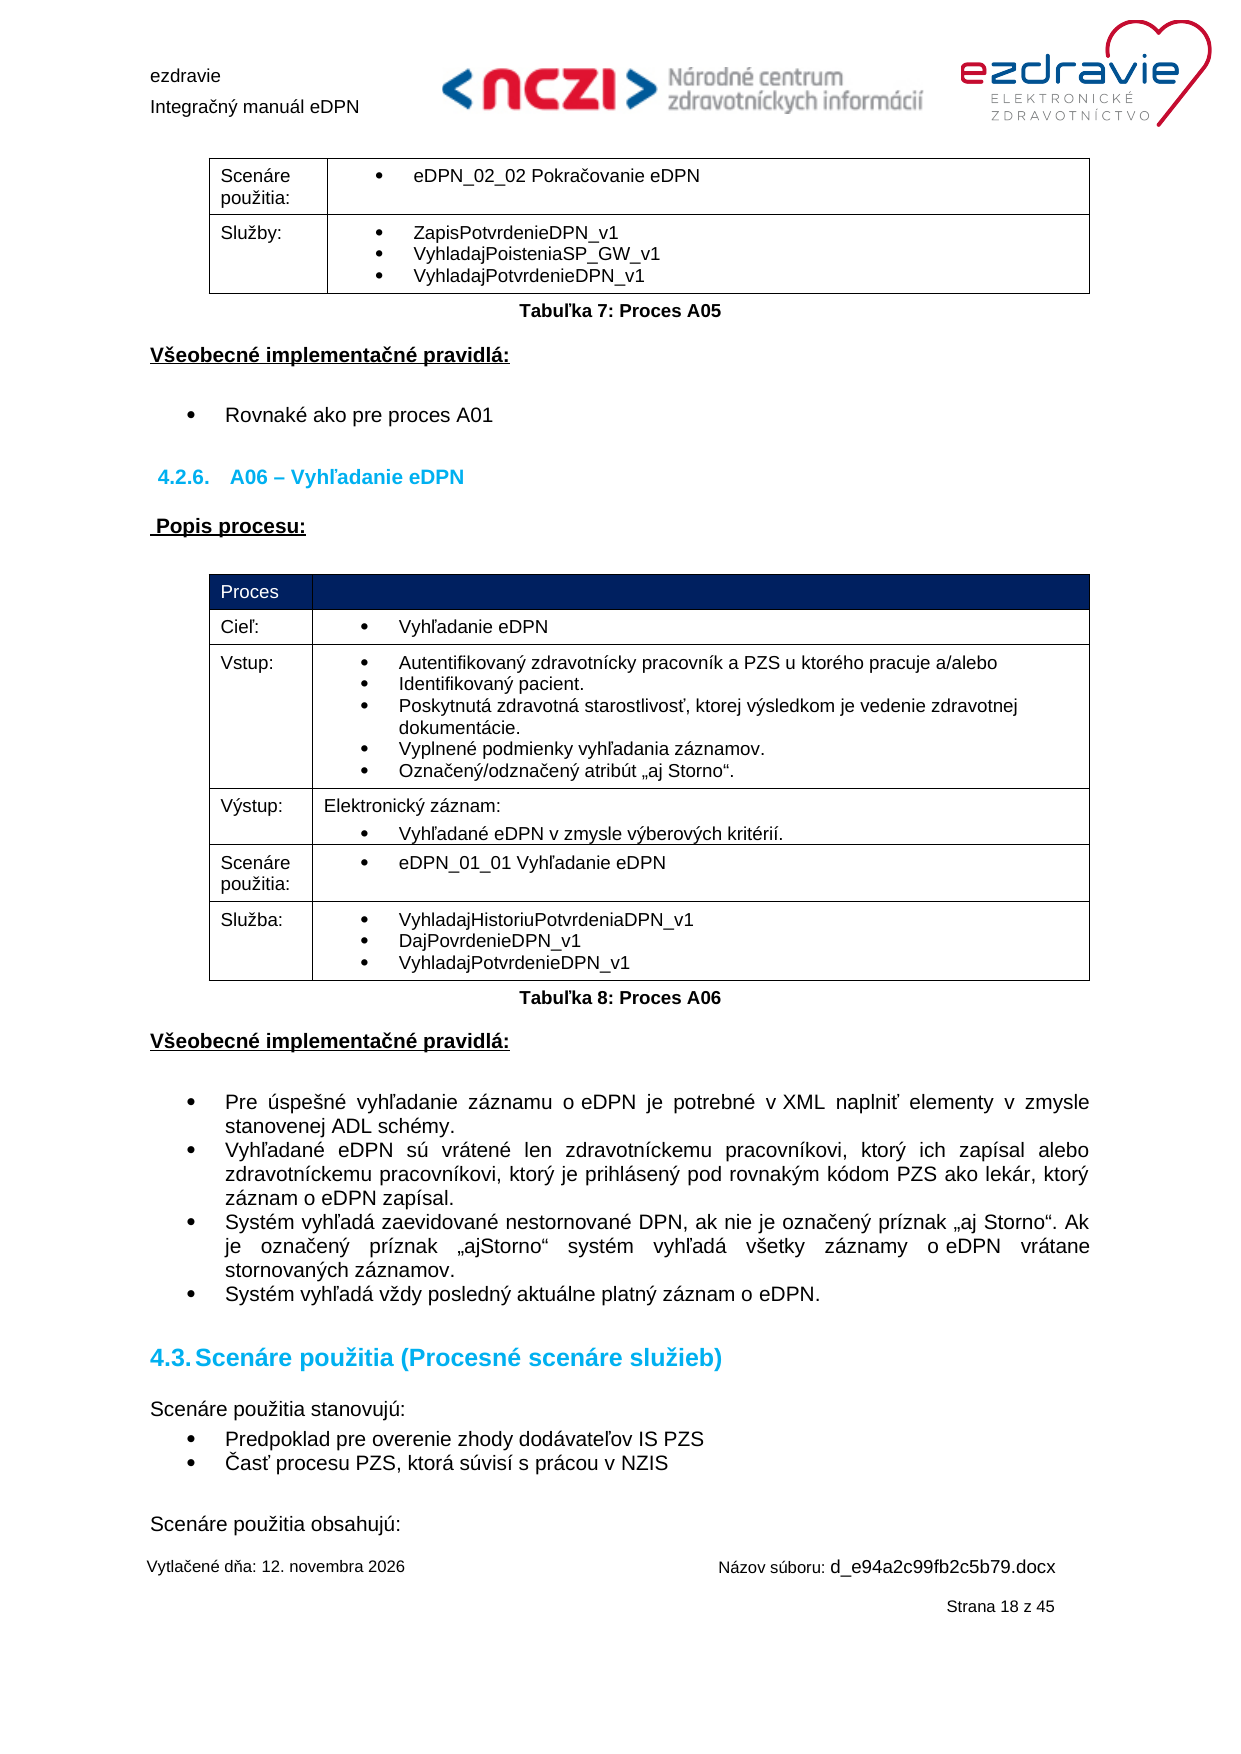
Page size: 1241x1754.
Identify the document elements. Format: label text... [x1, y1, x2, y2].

subtitle Scenáre použitia (Procesné scenáre služieb) [150, 1343, 1090, 1372]
text Tabuľka 8: Proces A06 [150, 987, 1090, 1008]
text Scenáre použitia obsahujú: [150, 1512, 1090, 1536]
table_cell Cieľ: [210, 610, 312, 644]
table_cell Výstup: [210, 789, 312, 844]
list Časť procesu PZS, ktorá súvisí s prácou v NZIS [187, 1451, 1090, 1475]
text Tabuľka 7: Proces A05 [150, 300, 1090, 322]
table_cell eDPN_02_02 Pokračovanie eDPN [328, 159, 1089, 214]
picture [961, 20, 1212, 127]
table_cell Autentifikovaný zdravotnícky pracovník a PZS u ktorého pracuje a/alebo Identifikovaný pacient. Poskytnutá zdravotná starostlivosť, ktorej výsledkom je vedenie zdravotnej dokumentácie. Vyplnené podmienky vyhľadania záznamov. Označený/odznačený atribút „aj Storno“. [313, 645, 1089, 788]
list Predpoklad pre overenie zhody dodávateľov IS PZS [187, 1427, 1090, 1451]
table_header [313, 575, 1089, 609]
list Pre úspešné vyhľadanie záznamu o eDPN je potrebné v XML naplniť elementy v zmysle stanovenej ADL schémy. [187, 1090, 1090, 1138]
table_cell Elektronický záznam: Vyhľadané eDPN v zmysle výberových kritérií. [313, 789, 1089, 844]
table_cell ZapisPotvrdenieDPN_v1 VyhladajPoisteniaSP_GW_v1 VyhladajPotvrdenieDPN_v1 [328, 215, 1089, 293]
list Rovnaké ako pre proces A01 [187, 403, 1090, 427]
table_cell VyhladajHistoriuPotvrdeniaDPN_v1 DajPovrdenieDPN_v1 VyhladajPotvrdenieDPN_v1 [313, 902, 1089, 979]
subtitle A06 – Vyhľadanie eDPN [158, 464, 1090, 488]
text Všeobecné implementačné pravidlá: [150, 342, 1090, 366]
table_cell Scenáre použitia: [210, 845, 312, 901]
table_cell Vyhľadanie eDPN [313, 610, 1089, 644]
picture [442, 67, 924, 114]
table_header Proces [210, 575, 312, 609]
text Popis procesu: [150, 513, 1090, 537]
table_cell Vstup: [210, 645, 312, 788]
table_cell Služby: [210, 215, 327, 293]
table_cell eDPN_01_01 Vyhľadanie eDPN [313, 845, 1089, 901]
list Systém vyhľadá zaevidované nestornované DPN, ak nie je označený príznak „aj Storno“. Ak je označený príznak „ajStorno“ systém vyhľadá všetky záznamy o eDPN vrátane stornovaných záznamov. [187, 1210, 1090, 1282]
table_cell Scenáre použitia: [210, 159, 327, 214]
list Vyhľadané eDPN sú vrátené len zdravotníckemu pracovníkovi, ktorý ich zapísal alebo zdravotníckemu pracovníkovi, ktorý je prihlásený pod rovnakým kódom PZS ako lekár, ktorý záznam o eDPN zapísal. [187, 1138, 1090, 1210]
text Všeobecné implementačné pravidlá: [150, 1029, 1090, 1053]
list Systém vyhľadá vždy posledný aktuálne platný záznam o eDPN. [187, 1282, 1090, 1306]
table_cell Služba: [210, 902, 312, 979]
text Scenáre použitia stanovujú: [150, 1397, 1090, 1421]
